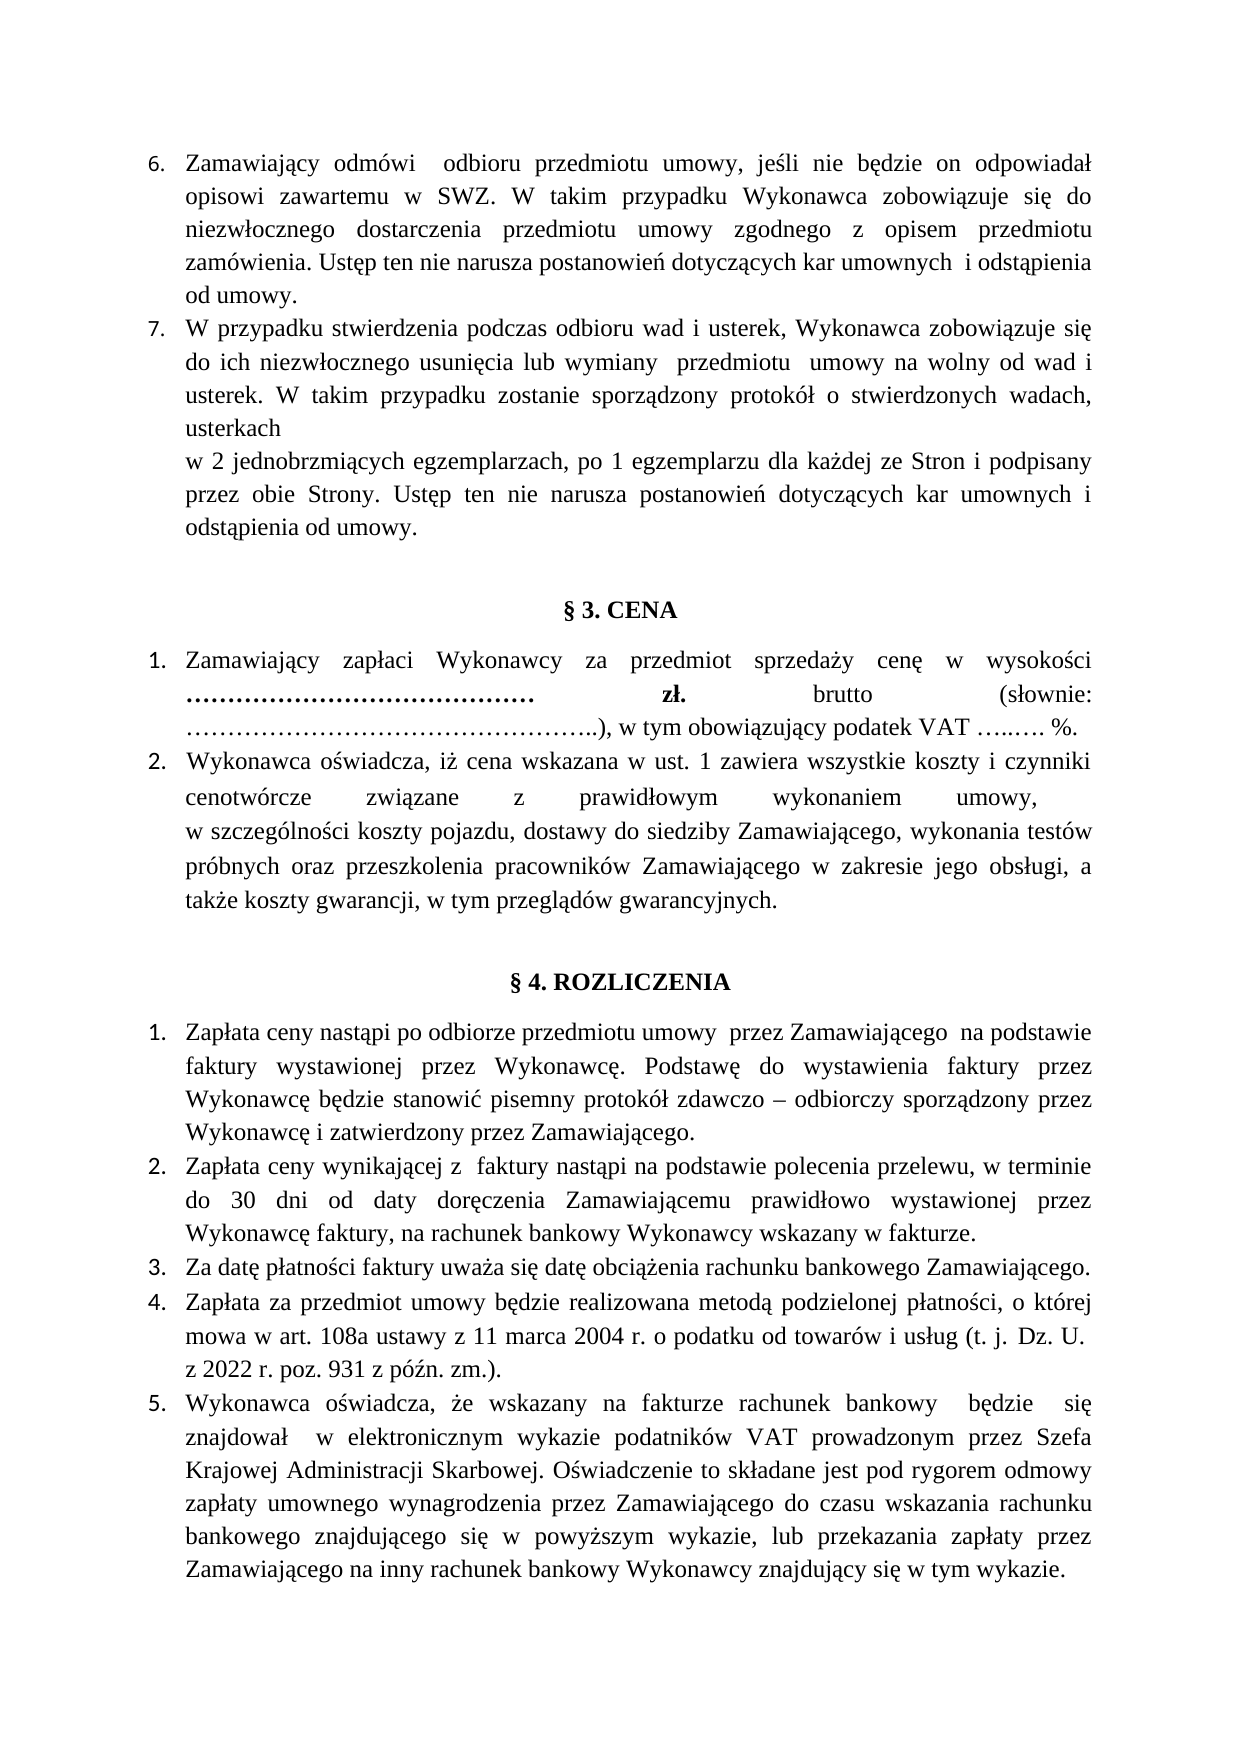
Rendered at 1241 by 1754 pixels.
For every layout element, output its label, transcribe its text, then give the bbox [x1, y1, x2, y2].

list Zapłata ceny wynikającej z faktury nastąpi na podstawie polecenia przelewu, w terminie do 30 dni od daty doręczenia Zamawiającemu prawidłowo wystawionej przez Wykonawcę faktury, na rachunek bankowy Wykonawcy wskazany w fakturze. [148, 1150, 1093, 1247]
list Zapłata ceny nastąpi po odbiorze przedmiotu umowy przez Zamawiającego na podstawie faktury wystawionej przez Wykonawcę. Podstawę do wystawienia faktury przez Wykonawcę będzie stanowić pisemny protokół zdawczo – odbiorczy sporządzony przez Wykonawcę i zatwierdzony przez Zamawiającego. [148, 1016, 1093, 1146]
text § 3. CENA [148, 595, 1093, 624]
list Wykonawca oświadcza, iż cena wskazana w ust. 1 zawiera wszystkie koszty i czynniki cenotwórcze związane z prawidłowym wykonaniem umowy, w szczególności koszty pojazdu, dostawy do siedziby Zamawiającego, wykonania testów próbnych oraz przeszkolenia pracowników Zamawiającego w zakresie jego obsługi, a także koszty gwarancji, w tym przeglądów gwarancyjnych. [148, 746, 1093, 914]
list Zamawiający odmówi odbioru przedmiotu umowy, jeśli nie będzie on odpowiadał opisowi zawartemu w SWZ. W takim przypadku Wykonawca zobowiązuje się do niezwłocznego dostarczenia przedmiotu umowy zgodnego z opisem przedmiotu zamówienia. Ustęp ten nie narusza postanowień dotyczących kar umownych i odstąpienia od umowy. [148, 148, 1093, 309]
list Zamawiający zapłaci Wykonawcy za przedmiot sprzedaży cenę w wysokości …………………………………… zł. brutto (słownie: …………………………………………..), w tym obowiązujący podatek VAT …..…. %. [148, 645, 1093, 741]
list Za datę płatności faktury uważa się datę obciążenia rachunku bankowego Zamawiającego. [148, 1251, 1093, 1282]
text § 4. ROZLICZENIA [148, 967, 1093, 995]
list Zapłata za przedmiot umowy będzie realizowana metodą podzielonej płatności, o której mowa w art. 108a ustawy z 11 marca 2004 r. o podatku od towarów i usług (t. j. Dz. U. z 2022 r. poz. 931 z późn. zm.). [148, 1286, 1093, 1383]
list W przypadku stwierdzenia podczas odbioru wad i usterek, Wykonawca zobowiązuje się do ich niezwłocznego usunięcia lub wymiany przedmiotu umowy na wolny od wad i usterek. W takim przypadku zostanie sporządzony protokół o stwierdzonych wadach, usterkach w 2 jednobrzmiących egzemplarzach, po 1 egzemplarzu dla każdej ze Stron i podpisany przez obie Strony. Ustęp ten nie narusza postanowień dotyczących kar umownych i odstąpienia od umowy. [148, 313, 1093, 541]
list Wykonawca oświadcza, że wskazany na fakturze rachunek bankowy będzie się znajdował w elektronicznym wykazie podatników VAT prowadzonym przez Szefa Krajowej Administracji Skarbowej. Oświadczenie to składane jest pod rygorem odmowy zapłaty umownego wynagrodzenia przez Zamawiającego do czasu wskazania rachunku bankowego znajdującego się w powyższym wykazie, lub przekazania zapłaty przez Zamawiającego na inny rachunek bankowy Wykonawcy znajdujący się w tym wykazie. [148, 1387, 1093, 1582]
